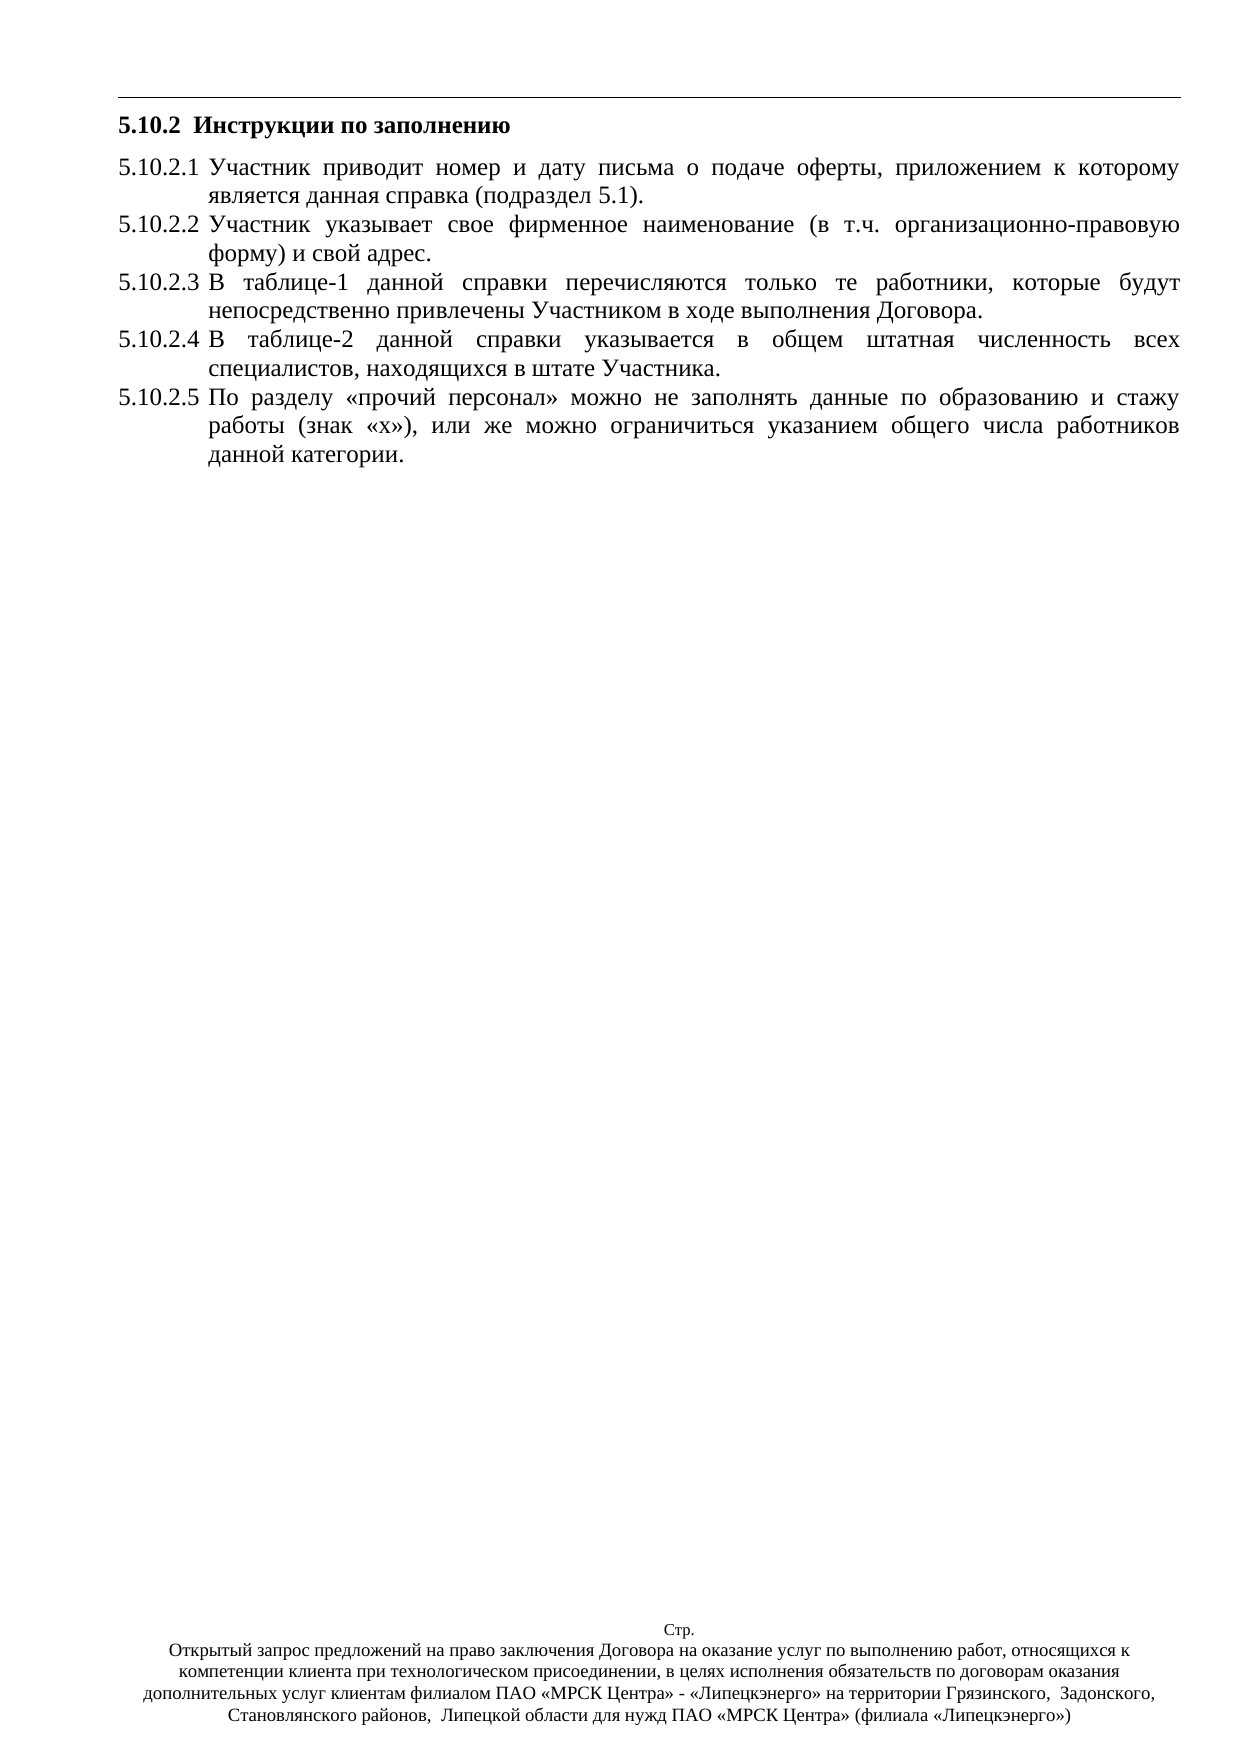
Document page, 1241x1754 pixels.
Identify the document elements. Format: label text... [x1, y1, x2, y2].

subtitle Инструкции по заполнению [118, 111, 1181, 139]
list Участник указывает свое фирменное наименование (в т.ч. организационно-правовую форму) и свой адрес. [118, 209, 1181, 267]
list В таблице-2 данной справки указывается в общем штатная численность всех специалистов, находящихся в штате Участника. [118, 324, 1181, 382]
list Участник приводит номер и дату письма о подаче оферты, приложением к которому является данная справка (подраздел 5.1). [118, 152, 1181, 209]
list По разделу «прочий персонал» можно не заполнять данные по образованию и стажу работы (знак «х»), или же можно ограничиться указанием общего числа работников данной категории. [118, 382, 1181, 468]
list В таблице-1 данной справки перечисляются только те работники, которые будут непосредственно привлечены Участником в ходе выполнения Договора. [118, 267, 1181, 324]
